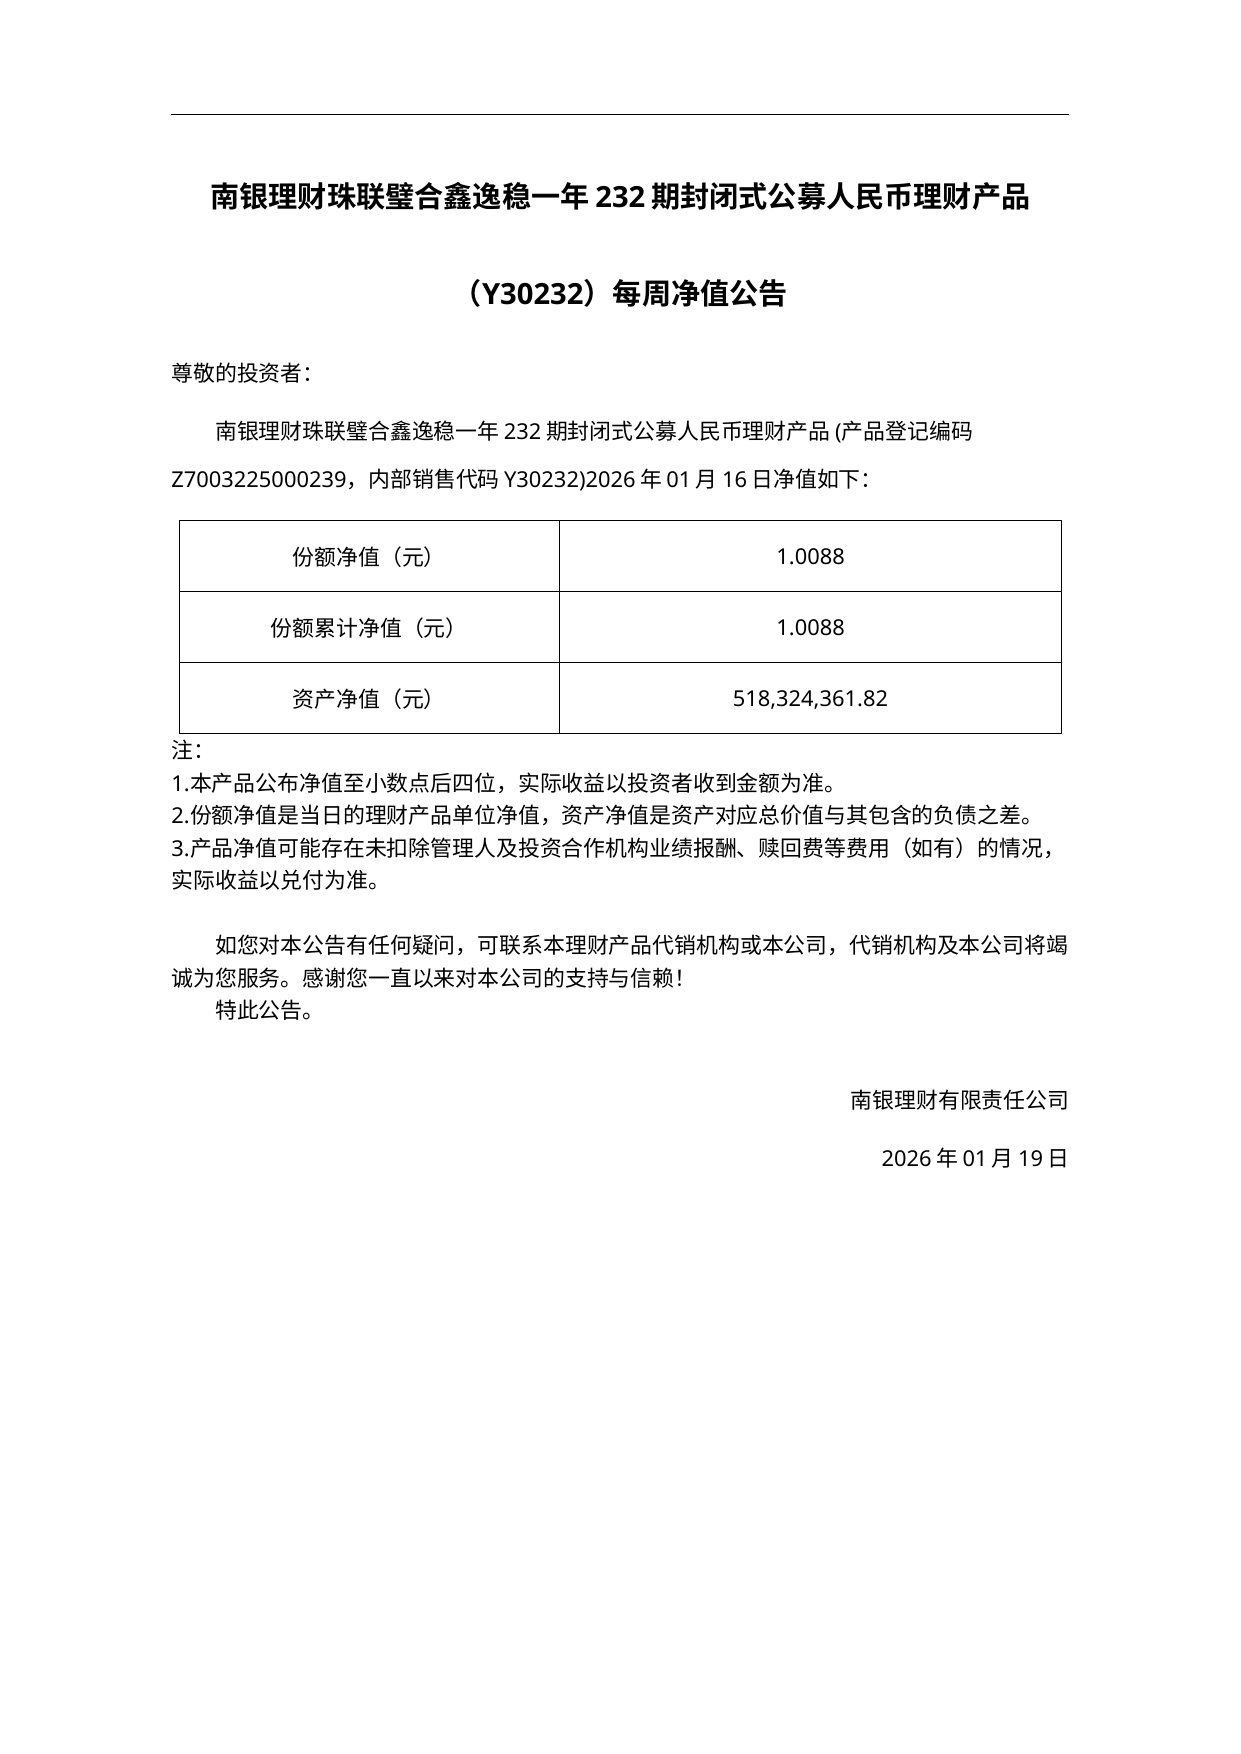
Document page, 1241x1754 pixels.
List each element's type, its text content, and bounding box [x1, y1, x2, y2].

table_cell 518,324,361.82 [560, 663, 1061, 733]
text 2026年01月19日 [171, 1140, 1069, 1173]
text 3.产品净值可能存在未扣除管理人及投资合作机构业绩报酬、赎回费等费用（如有）的情况，实际收益以兑付为准。 [171, 830, 1069, 895]
table_cell 1.0088 [560, 592, 1061, 662]
table_cell 资产净值（元） [180, 663, 559, 733]
text 1.本产品公布净值至小数点后四位，实际收益以投资者收到金额为准。 [171, 765, 1069, 798]
text 尊敬的投资者： [171, 355, 1069, 388]
text 2.份额净值是当日的理财产品单位净值，资产净值是资产对应总价值与其包含的负债之差。 [171, 798, 1069, 830]
text 南银理财珠联璧合鑫逸稳一年232期封闭式公募人民币理财产品 (产品登记编码Z7003225000239，内部销售代码Y30232)2026年01月16日净值如下： [171, 413, 1069, 494]
text 南银理财珠联璧合鑫逸稳一年232期封闭式公募人民币理财产品（Y30232）每周净值公告 [171, 162, 1069, 324]
table_header 份额净值（元） [180, 521, 559, 591]
text 注： [171, 733, 1069, 765]
text 如您对本公告有任何疑问，可联系本理财产品代销机构或本公司，代销机构及本公司将竭诚为您服务。感谢您一直以来对本公司的支持与信赖！ [171, 928, 1069, 993]
table_header 1.0088 [560, 521, 1061, 591]
table_cell 份额累计净值（元） [180, 592, 559, 662]
text 南银理财有限责任公司 [171, 1082, 1069, 1115]
text 特此公告。 [171, 993, 1069, 1025]
